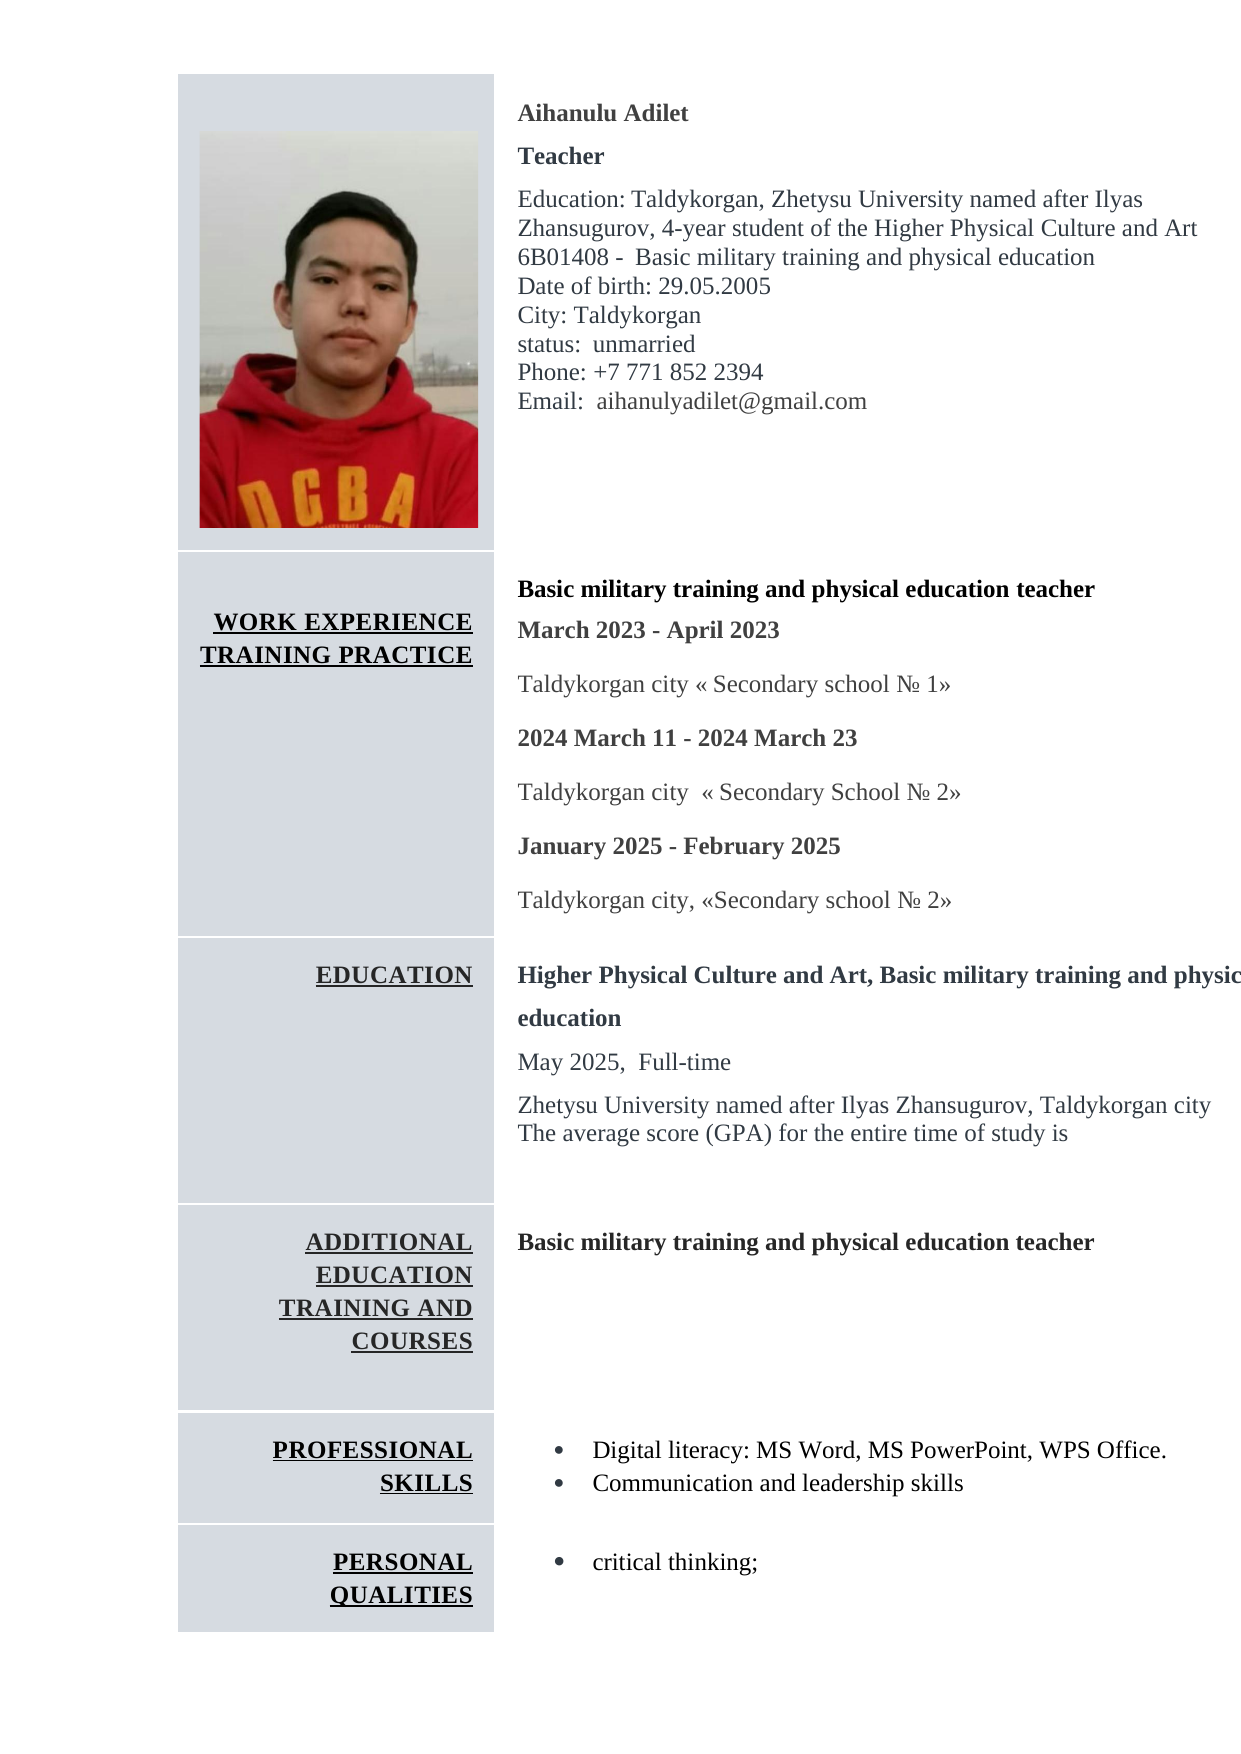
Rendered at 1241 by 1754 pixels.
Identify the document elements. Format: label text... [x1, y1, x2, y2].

table_cell PROFESSIONAL SKILLS [178, 1413, 494, 1523]
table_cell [496, 1525, 1239, 1632]
table_cell EDUCATION [178, 938, 494, 1203]
table_cell WORK EXPERIENCE TRAINING PRACTICE [178, 552, 494, 936]
table_header Aihanulu Adilet Teacher Education: Taldykorgan, Zhetysu University named after Ilyas Zhansugurov, 4-year student of the Higher Physical Culture and Art 6B01408 - Basic military training and physical education Date of birth: 29.05.2005 City: Taldykorgan status: unmarried Phone: +7 771 852 2394 Email: aihanulyadilet@gmail.com [496, 76, 1239, 550]
table_cell PERSONAL QUALITIES [178, 1525, 494, 1632]
table_cell Digital literacy: MS Word, MS PowerPoint, WPS Office. Communication and leadership skills [496, 1413, 1239, 1523]
table_header [178, 74, 494, 550]
table_cell Basic military training and physical education teacher [496, 1205, 1239, 1410]
table_cell Higher Physical Culture and Art, Basic military training and physical education May 2025, Full-time Zhetysu University named after Ilyas Zhansugurov, Taldykorgan city The average score (GPA) for the entire time of study is [496, 938, 1239, 1203]
picture [199, 131, 479, 528]
table_cell ADDITIONAL EDUCATION TRAINING AND COURSES [178, 1205, 494, 1410]
table_cell Basic military training and physical education teacher March 2023 - April 2023 Taldykorgan city « Secondary school № 1» 2024 March 11 - 2024 March 23 Taldykorgan city « Secondary School № 2» January 2025 - February 2025 Taldykorgan city, «Secondary school № 2» [496, 552, 1239, 936]
